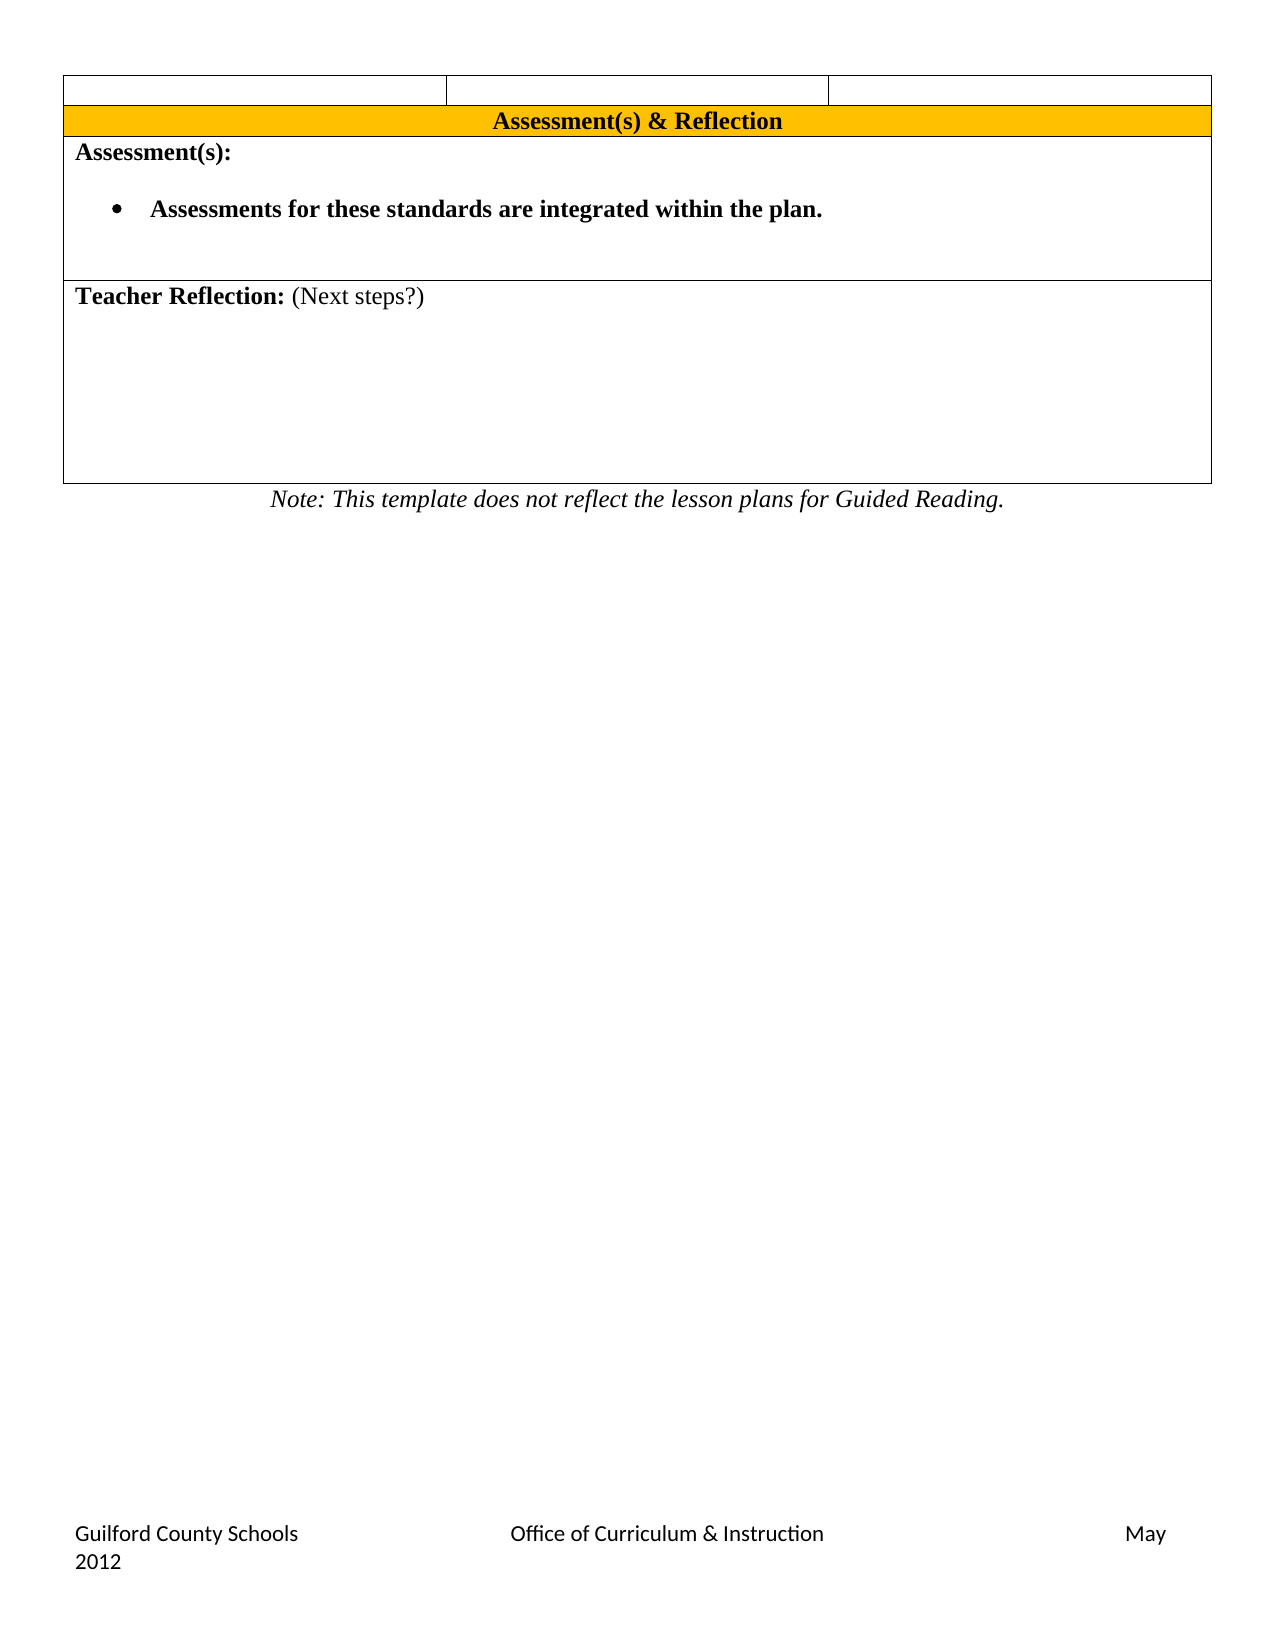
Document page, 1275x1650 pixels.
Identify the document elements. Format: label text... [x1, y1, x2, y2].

table_cell Assessment(s): Assessments for these standards are integrated within the plan. [64, 137, 1211, 280]
table_cell Teacher Reflection: (Next steps?) [64, 281, 1211, 483]
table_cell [447, 76, 828, 105]
table_cell Assessment(s) & Reflection [64, 106, 1211, 136]
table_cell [64, 76, 446, 105]
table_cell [829, 76, 1211, 105]
text Note: This template does not reflect the lesson plans for Guided Reading. [75, 484, 1200, 512]
